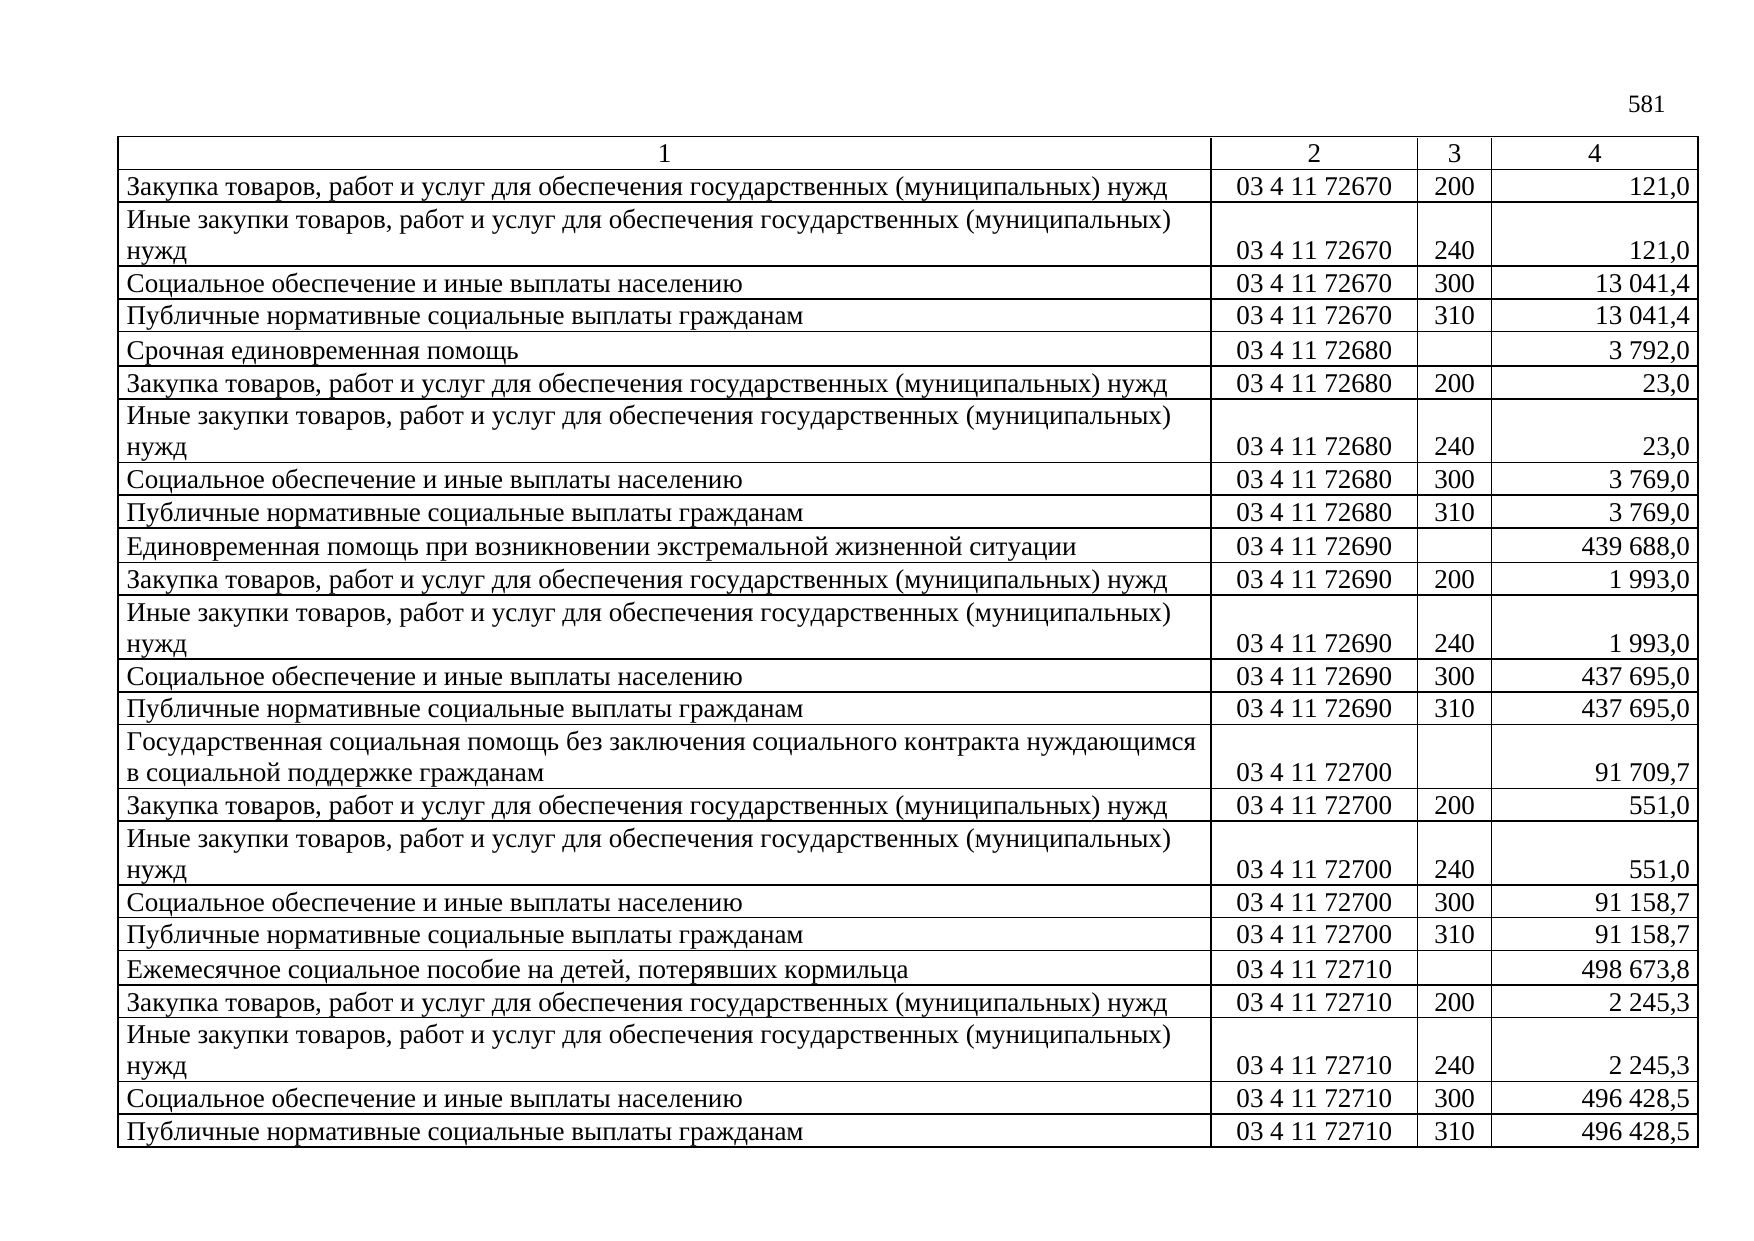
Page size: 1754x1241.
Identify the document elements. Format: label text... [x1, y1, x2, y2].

table_header 3 [1418, 137, 1491, 168]
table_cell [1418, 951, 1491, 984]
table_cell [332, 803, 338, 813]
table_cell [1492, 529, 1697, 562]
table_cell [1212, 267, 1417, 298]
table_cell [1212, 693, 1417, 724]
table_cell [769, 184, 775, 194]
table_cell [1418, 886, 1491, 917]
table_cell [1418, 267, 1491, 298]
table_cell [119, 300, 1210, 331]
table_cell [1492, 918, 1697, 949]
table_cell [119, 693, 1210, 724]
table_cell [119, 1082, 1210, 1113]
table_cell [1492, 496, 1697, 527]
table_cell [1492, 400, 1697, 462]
table_header 1 [119, 137, 1211, 168]
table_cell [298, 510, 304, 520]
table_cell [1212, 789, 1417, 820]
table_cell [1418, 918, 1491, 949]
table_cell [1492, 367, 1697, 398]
table_header 4 [1492, 137, 1697, 168]
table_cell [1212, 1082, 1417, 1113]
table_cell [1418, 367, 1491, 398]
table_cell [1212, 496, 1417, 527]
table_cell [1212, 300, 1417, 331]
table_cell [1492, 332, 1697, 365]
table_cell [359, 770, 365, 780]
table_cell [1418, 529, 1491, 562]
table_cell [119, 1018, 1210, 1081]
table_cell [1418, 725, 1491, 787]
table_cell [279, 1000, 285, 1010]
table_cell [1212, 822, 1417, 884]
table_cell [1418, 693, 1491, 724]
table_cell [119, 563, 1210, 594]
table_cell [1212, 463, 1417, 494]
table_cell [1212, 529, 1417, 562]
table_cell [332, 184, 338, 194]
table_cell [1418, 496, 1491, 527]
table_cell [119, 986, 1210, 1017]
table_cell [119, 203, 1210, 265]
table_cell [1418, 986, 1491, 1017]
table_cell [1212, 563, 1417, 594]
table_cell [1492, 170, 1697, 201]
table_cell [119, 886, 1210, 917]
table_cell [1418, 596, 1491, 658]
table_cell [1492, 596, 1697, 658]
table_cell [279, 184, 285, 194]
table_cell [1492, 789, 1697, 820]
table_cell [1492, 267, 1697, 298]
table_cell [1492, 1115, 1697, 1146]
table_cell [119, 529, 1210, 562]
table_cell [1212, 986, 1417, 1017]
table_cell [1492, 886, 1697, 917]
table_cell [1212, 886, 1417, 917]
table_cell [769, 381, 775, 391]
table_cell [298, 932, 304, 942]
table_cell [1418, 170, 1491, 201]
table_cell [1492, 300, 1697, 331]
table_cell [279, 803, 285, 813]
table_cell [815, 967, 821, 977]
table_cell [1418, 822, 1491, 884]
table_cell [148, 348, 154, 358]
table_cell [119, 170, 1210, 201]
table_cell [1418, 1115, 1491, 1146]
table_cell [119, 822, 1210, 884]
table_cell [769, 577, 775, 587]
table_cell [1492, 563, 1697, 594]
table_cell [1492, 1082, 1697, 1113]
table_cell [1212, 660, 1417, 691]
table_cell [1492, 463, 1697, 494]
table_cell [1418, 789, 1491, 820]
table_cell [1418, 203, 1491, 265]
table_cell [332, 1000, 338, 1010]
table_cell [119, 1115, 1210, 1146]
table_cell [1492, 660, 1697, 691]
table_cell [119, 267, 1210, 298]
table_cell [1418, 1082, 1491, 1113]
table_header 2 [1212, 137, 1417, 168]
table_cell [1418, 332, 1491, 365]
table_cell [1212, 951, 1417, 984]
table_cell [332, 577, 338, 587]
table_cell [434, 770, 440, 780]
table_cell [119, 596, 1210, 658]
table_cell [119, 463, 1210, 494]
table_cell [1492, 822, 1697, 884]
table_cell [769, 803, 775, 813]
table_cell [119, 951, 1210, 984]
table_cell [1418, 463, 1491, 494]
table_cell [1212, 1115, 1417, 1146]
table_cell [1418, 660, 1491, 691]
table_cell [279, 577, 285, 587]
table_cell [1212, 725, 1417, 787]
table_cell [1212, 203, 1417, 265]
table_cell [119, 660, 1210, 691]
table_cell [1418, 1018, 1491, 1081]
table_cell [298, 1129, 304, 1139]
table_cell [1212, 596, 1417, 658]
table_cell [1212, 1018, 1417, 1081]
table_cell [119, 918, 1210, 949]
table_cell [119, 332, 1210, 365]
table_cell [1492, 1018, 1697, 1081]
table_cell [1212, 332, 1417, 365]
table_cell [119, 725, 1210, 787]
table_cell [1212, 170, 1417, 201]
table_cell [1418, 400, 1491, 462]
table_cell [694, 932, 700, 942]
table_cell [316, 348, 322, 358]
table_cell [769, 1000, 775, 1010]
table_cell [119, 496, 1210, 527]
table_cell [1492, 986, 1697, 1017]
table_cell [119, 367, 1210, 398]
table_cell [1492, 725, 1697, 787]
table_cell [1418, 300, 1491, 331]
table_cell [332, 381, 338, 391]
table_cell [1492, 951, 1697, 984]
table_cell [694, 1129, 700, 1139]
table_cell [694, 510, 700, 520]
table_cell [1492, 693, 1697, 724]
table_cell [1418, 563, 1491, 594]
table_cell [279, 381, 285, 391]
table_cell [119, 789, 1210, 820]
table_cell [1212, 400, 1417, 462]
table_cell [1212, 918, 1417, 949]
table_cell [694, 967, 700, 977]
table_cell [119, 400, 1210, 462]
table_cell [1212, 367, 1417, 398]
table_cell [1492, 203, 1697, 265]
